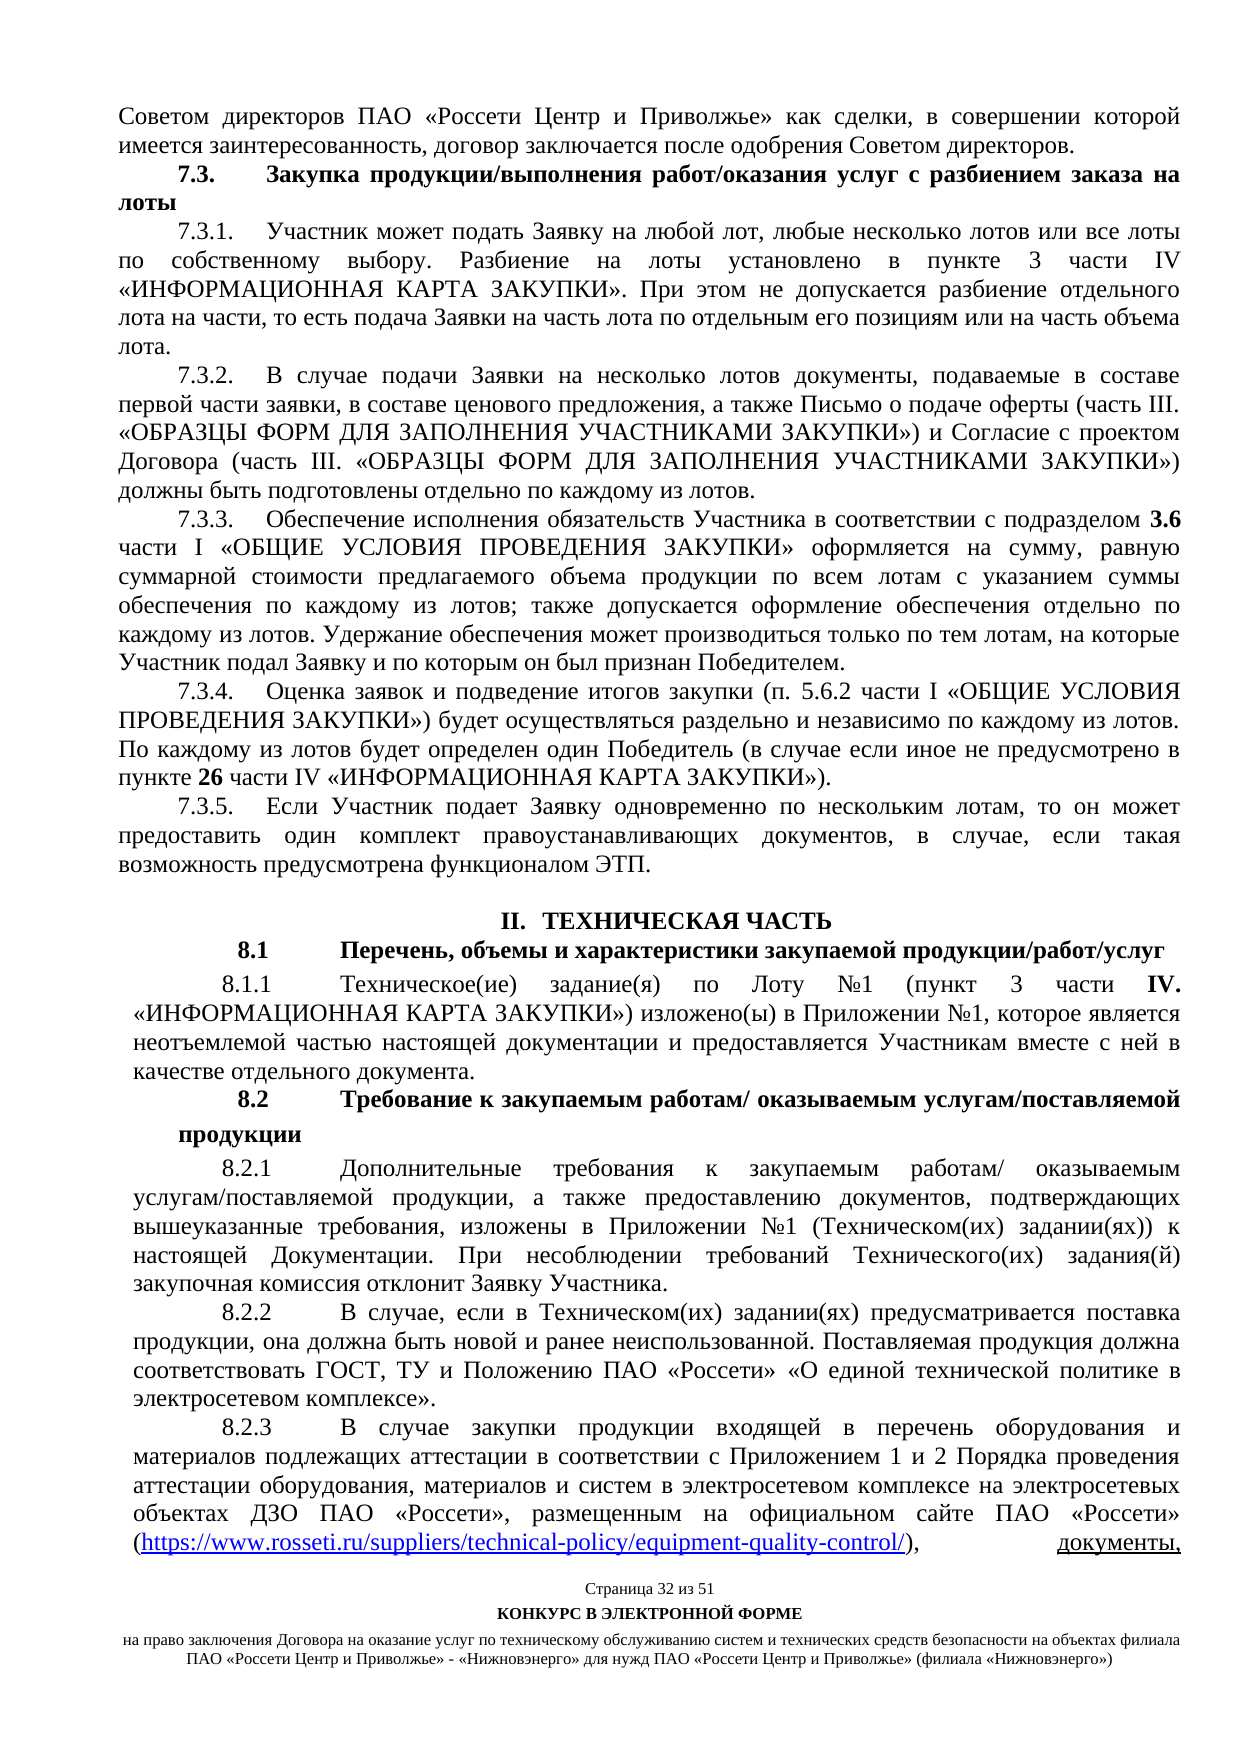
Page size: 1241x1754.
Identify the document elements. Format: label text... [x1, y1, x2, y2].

subtitle Перечень, объемы и характеристики закупаемой продукции/работ/услуг [178, 935, 1181, 964]
subtitle Обеспечение исполнения обязательств Участника в соответствии с подразделом 3.6 части I «ОБЩИЕ УСЛОВИЯ ПРОВЕДЕНИЯ ЗАКУПКИ» оформляется на сумму, равную суммарной стоимости предлагаемого объема продукции по всем лотам с указанием суммы обеспечения по каждому из лотов; также допускается оформление обеспечения отдельно по каждому из лотов. Удержание обеспечения может производиться только по тем лотам, на которые Участник подал Заявку и по которым он был признан Победителем. [118, 504, 1181, 676]
subtitle Оценка заявок и подведение итогов закупки (п. 5.6.2 части I «ОБЩИЕ УСЛОВИЯ ПРОВЕДЕНИЯ ЗАКУПКИ») будет осуществляться раздельно и независимо по каждому из лотов. По каждому из лотов будет определен один Победитель (в случае если иное не предусмотрено в пункте 26 части IV «ИНФОРМАЦИОННАЯ КАРТА ЗАКУПКИ»). [118, 676, 1181, 791]
subtitle В случае подачи Заявки на несколько лотов документы, подаваемые в составе первой части заявки, в составе ценового предложения, а также Письмо о подаче оферты (часть III. «ОБРАЗЦЫ ФОРМ ДЛЯ ЗАПОЛНЕНИЯ УЧАСТНИКАМИ ЗАКУПКИ») и Согласие с проектом Договора (часть III. «ОБРАЗЦЫ ФОРМ ДЛЯ ЗАПОЛНЕНИЯ УЧАСТНИКАМИ ЗАКУПКИ») должны быть подготовлены отдельно по каждому из лотов. [118, 360, 1181, 504]
subtitle ТЕХНИЧЕСКАЯ ЧАСТЬ [118, 906, 1181, 935]
subtitle Закупка продукции/выполнения работ/оказания услуг с разбиением заказа на лоты [118, 159, 1181, 216]
subtitle Если Участник подает Заявку одновременно по нескольким лотам, то он может предоставить один комплект правоустанавливающих документов, в случае, если такая возможность предусмотрена функционалом ЭТП. [118, 791, 1181, 877]
subtitle Участник может подать Заявку на любой лот, любые несколько лотов или все лоты по собственному выбору. Разбиение на лоты установлено в пункте 3 части IV «ИНФОРМАЦИОННАЯ КАРТА ЗАКУПКИ». При этом не допускается разбиение отдельного лота на части, то есть подача Заявки на часть лота по отдельным его позициям или на часть объема лота. [118, 216, 1181, 360]
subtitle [133, 1412, 1181, 1556]
subtitle В случае, если в Техническом(их) задании(ях) предусматривается поставка продукции, она должна быть новой и ранее неиспользованной. Поставляемая продукция должна соответствовать ГОСТ, ТУ и Положению ПАО «Россети» «О единой технической политике в электросетевом комплексе». [133, 1297, 1181, 1412]
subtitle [118, 101, 1181, 159]
subtitle Дополнительные требования к закупаемым работам/ оказываемым услугам/поставляемой продукции, а также предоставлению документов, подтверждающих вышеуказанные требования, изложены в Приложении №1 (Техническом(их) задании(ях)) к настоящей Документации. При несоблюдении требований Технического(их) задания(й) закупочная комиссия отклонит Заявку Участника. [133, 1153, 1181, 1297]
subtitle Техническое(ие) задание(я) по Лоту №1 (пункт 3 части IV. «ИНФОРМАЦИОННАЯ КАРТА ЗАКУПКИ») изложено(ы) в Приложении №1, которое является неотъемлемой частью настоящей документации и предоставляется Участникам вместе с ней в качестве отдельного документа. [133, 969, 1181, 1084]
subtitle Требование к закупаемым работам/ оказываемым услугам/поставляемой продукции [178, 1084, 1181, 1148]
